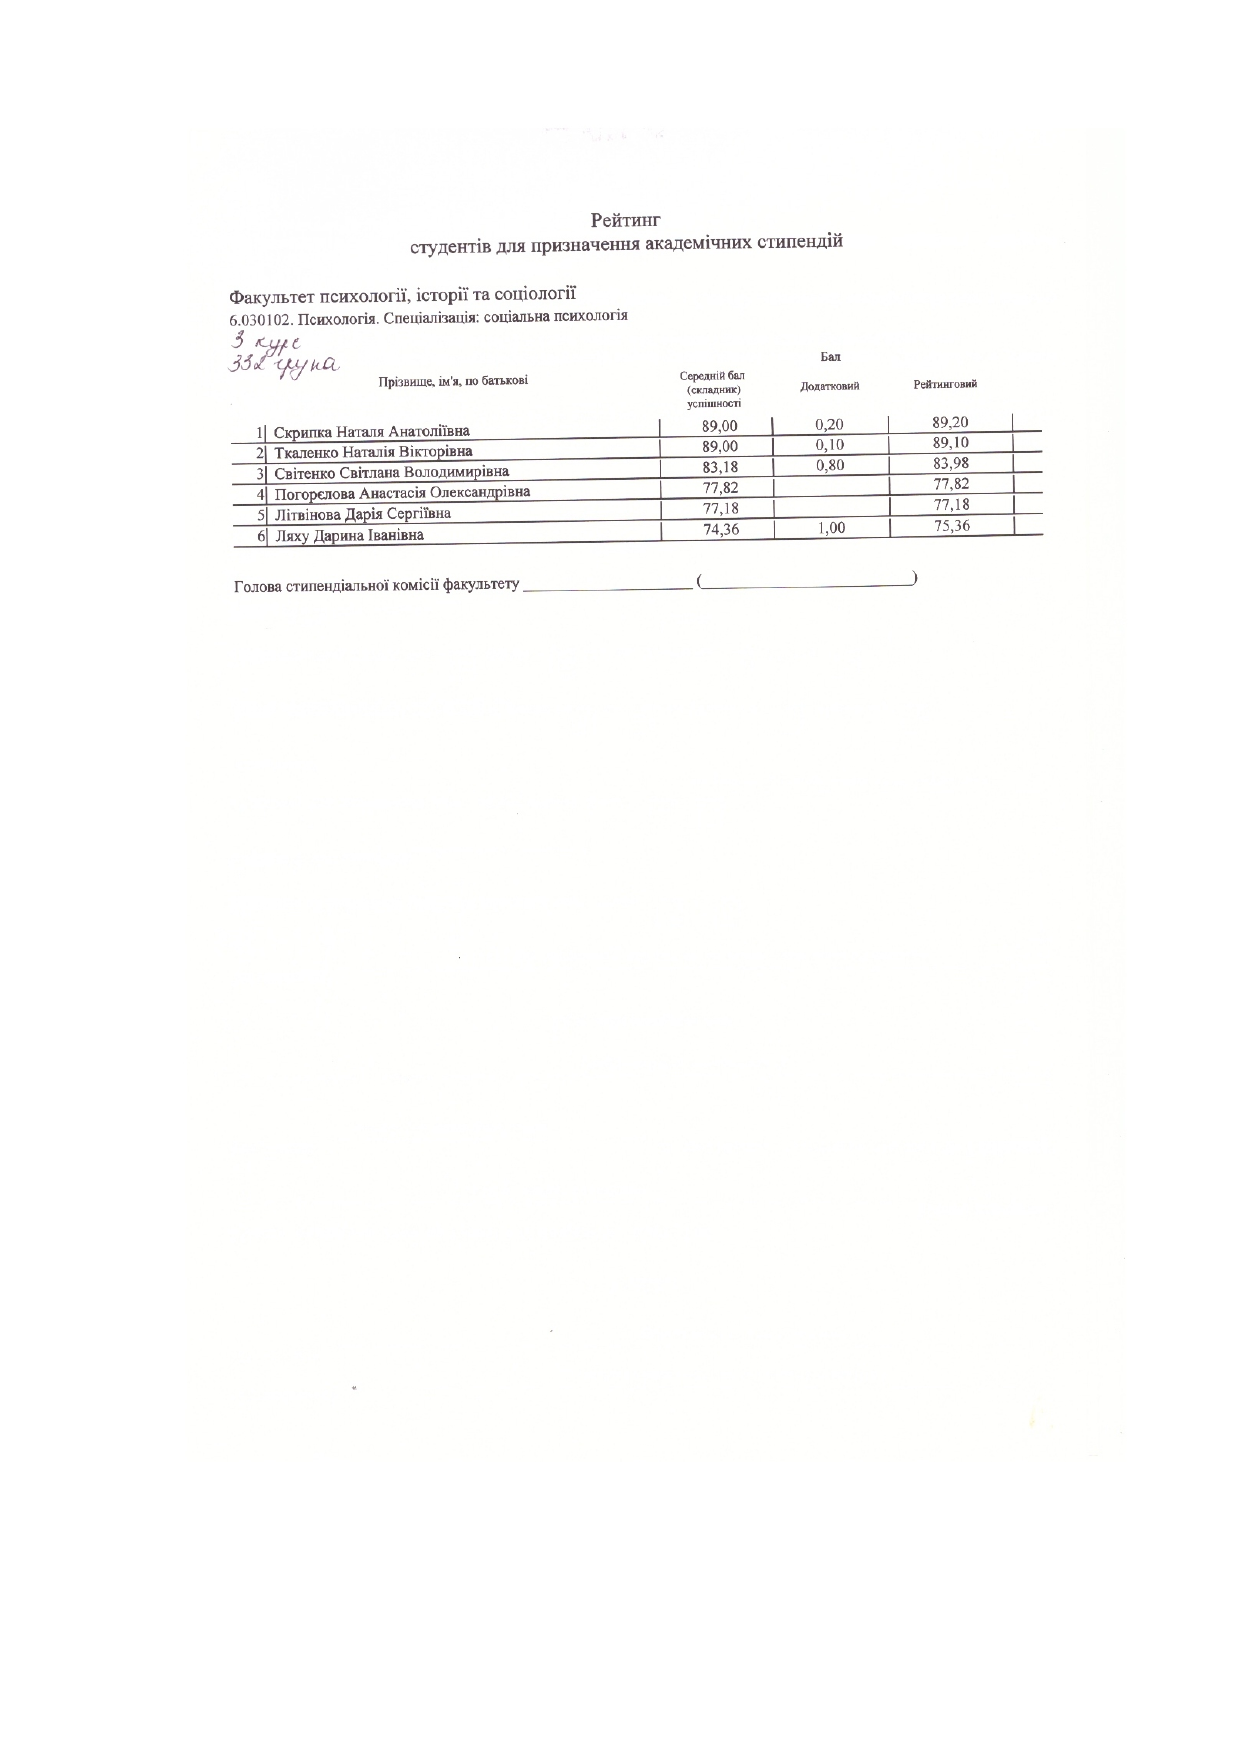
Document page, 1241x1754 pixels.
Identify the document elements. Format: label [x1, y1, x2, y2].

picture [177, 118, 1133, 1469]
